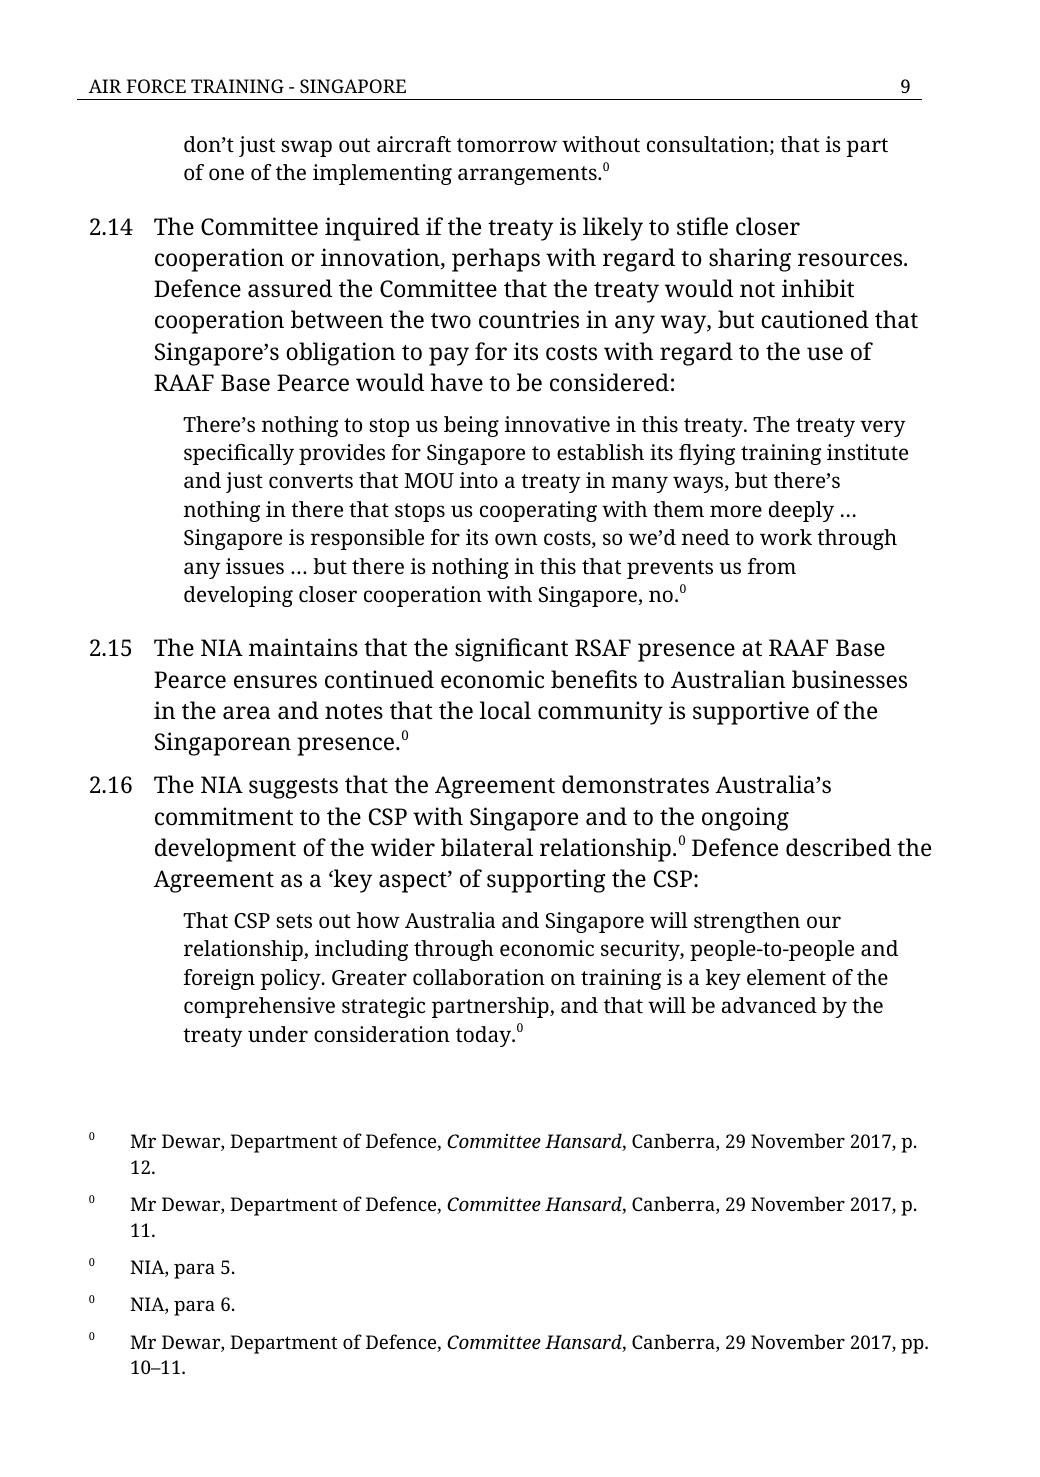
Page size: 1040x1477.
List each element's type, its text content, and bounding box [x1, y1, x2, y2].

text 2.15 The NIA maintains that the significant RSAF presence at RAAF Base Pearce ensures continued economic benefits to Australian businesses in the area and notes that the local community is supportive of the Singaporean presence. [88, 632, 933, 757]
text 2.16 The NIA suggests that the Agreement demonstrates Australia’s commitment to the CSP with Singapore and to the ongoing development of the wider bilateral relationship. Defence described the Agreement as a ‘key aspect’ of supporting the CSP: [88, 769, 933, 894]
text That CSP sets out how Australia and Singapore will strengthen our relationship, including through economic security, people-to-people and foreign policy. Greater collaboration on training is a key element of the comprehensive strategic partnership, and that will be advanced by the treaty under consideration today. [183, 906, 909, 1048]
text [183, 130, 909, 187]
text 2.14 The Committee inquired if the treaty is likely to stifle closer cooperation or innovation, perhaps with regard to sharing resources. Defence assured the Committee that the treaty would not inhibit cooperation between the two countries in any way, but cautioned that Singapore’s obligation to pay for its costs with regard to the use of RAAF Base Pearce would have to be considered: [88, 210, 933, 398]
text There’s nothing to stop us being innovative in this treaty. The treaty very specifically provides for Singapore to establish its flying training institute and just converts that MOU into a treaty in many ways, but there’s nothing in there that stops us cooperating with them more deeply … Singapore is responsible for its own costs, so we’d need to work through any issues … but there is nothing in this that prevents us from developing closer cooperation with Singapore, no. [183, 410, 909, 609]
